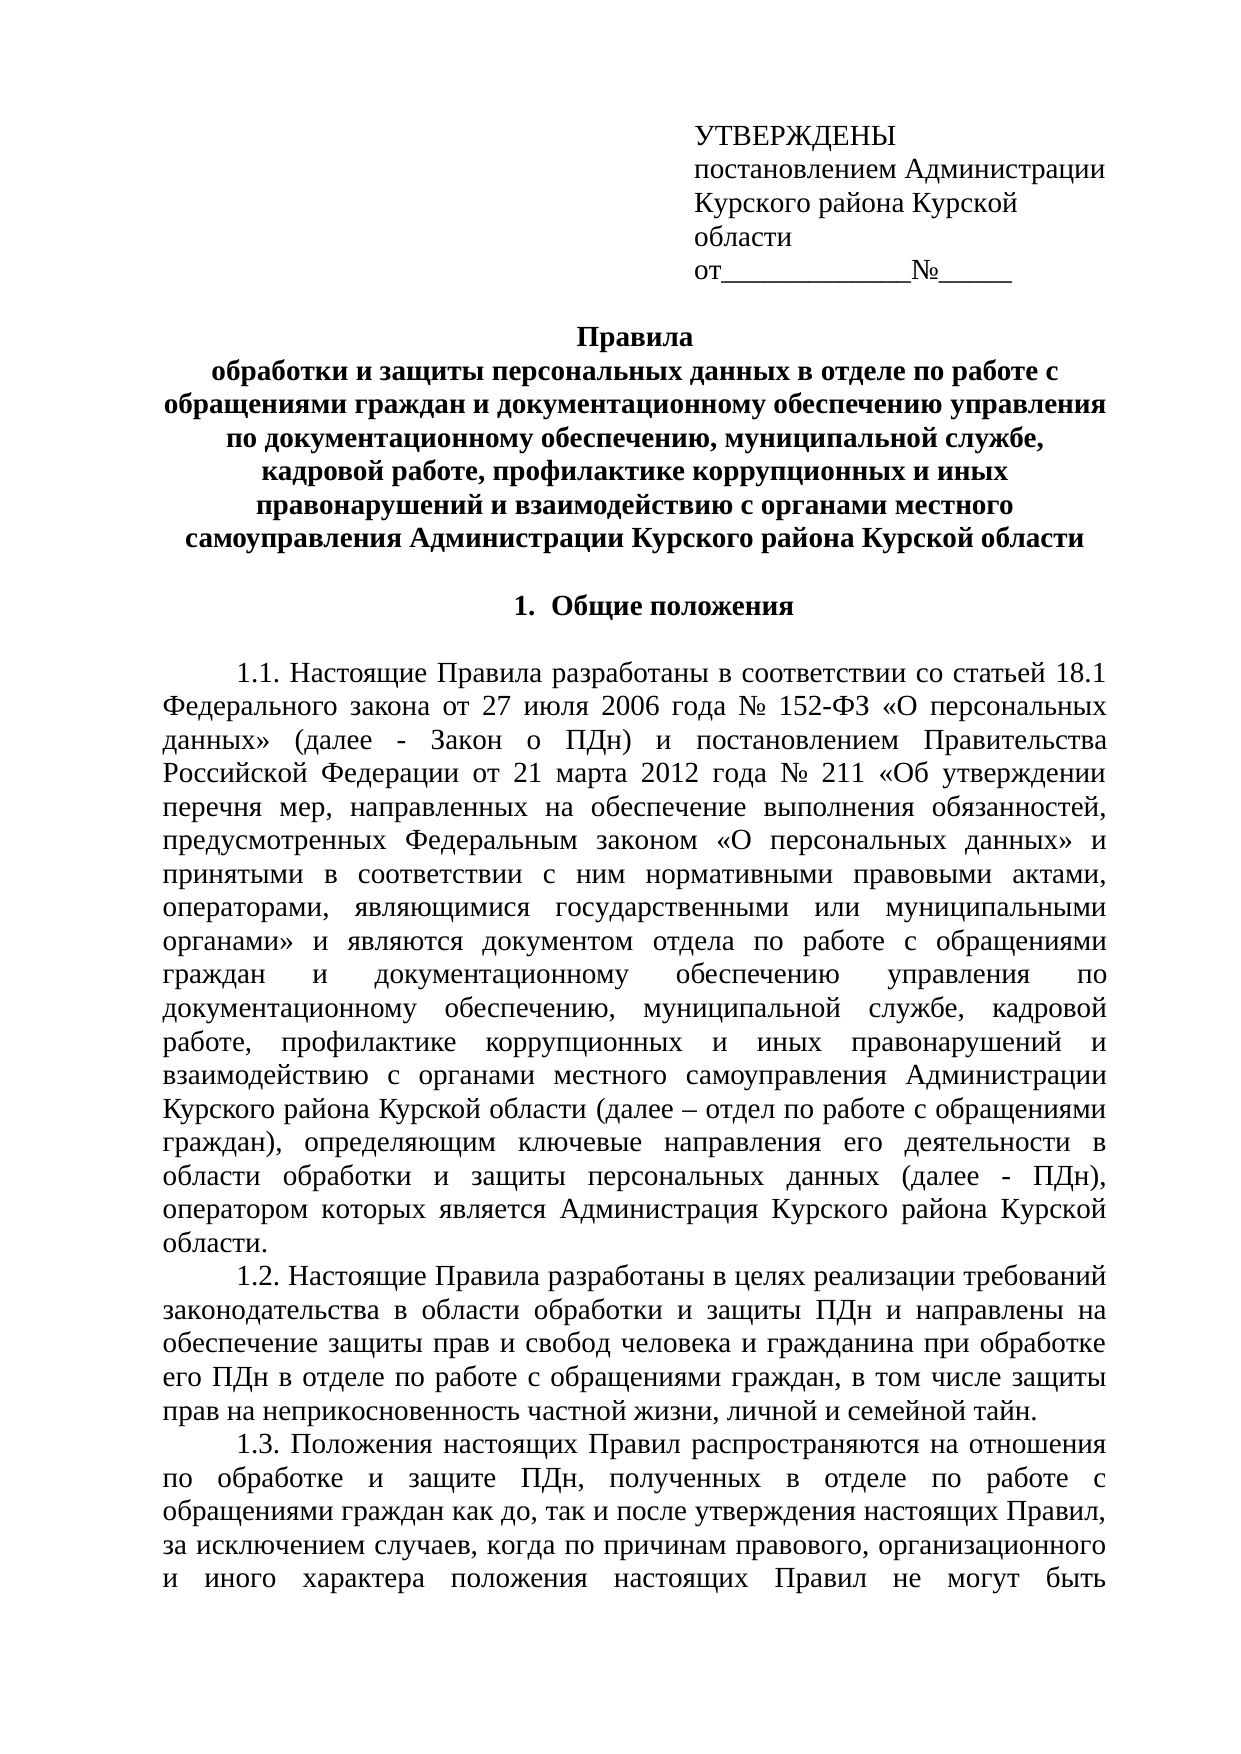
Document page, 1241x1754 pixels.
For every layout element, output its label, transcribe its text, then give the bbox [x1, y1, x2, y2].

text постановлением Администрации [694, 152, 1107, 185]
text 1.2. Настоящие Правила разработаны в целях реализации требований законодательства в области обработки и защиты ПДн и направлены на обеспечение защиты прав и свобод человека и гражданина при обработке его ПДн в отделе по работе с обращениями граждан, в том числе защиты прав на неприкосновенность частной жизни, личной и семейной тайн. [162, 1258, 1107, 1426]
text 1.1. Настоящие Правила разработаны в соответствии со статьей 18.1 Федерального закона от 27 июля 2006 года № 152-ФЗ «О персональных данных» (далее - Закон о ПДн) и постановлением Правительства Российской Федерации от 21 марта 2012 года № 211 «Об утверждении перечня мер, направленных на обеспечение выполнения обязанностей, предусмотренных Федеральным законом «О персональных данных» и принятыми в соответствии с ним нормативными правовыми актами, операторами, являющимися государственными или муниципальными органами» и являются документом отдела по работе с обращениями граждан и документационному обеспечению управления по документационному обеспечению, муниципальной службе, кадровой работе, профилактике коррупционных и иных правонарушений и взаимодействию с органами местного самоуправления Администрации Курского района Курской области (далее – отдел по работе с обращениями граждан), определяющим ключевые направления его деятельности в области обработки и защиты персональных данных (далее - ПДн), оператором которых является Администрация Курского района Курской области. [162, 655, 1107, 1258]
text от_____________№_____ [694, 252, 1107, 286]
text УТВЕРЖДЕНЫ [694, 118, 1107, 152]
text Курского района Курской области [694, 185, 1122, 252]
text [162, 1426, 1107, 1594]
list Общие положения [200, 588, 1107, 621]
text обработки и защиты персональных данных в отделе по работе с обращениями граждан и документационному обеспечению управления по документационному обеспечению, муниципальной службе, кадровой работе, профилактике коррупционных и иных правонарушений и взаимодействию с органами местного самоуправления Администрации Курского района Курской области [162, 353, 1107, 554]
text Правила [162, 319, 1107, 353]
